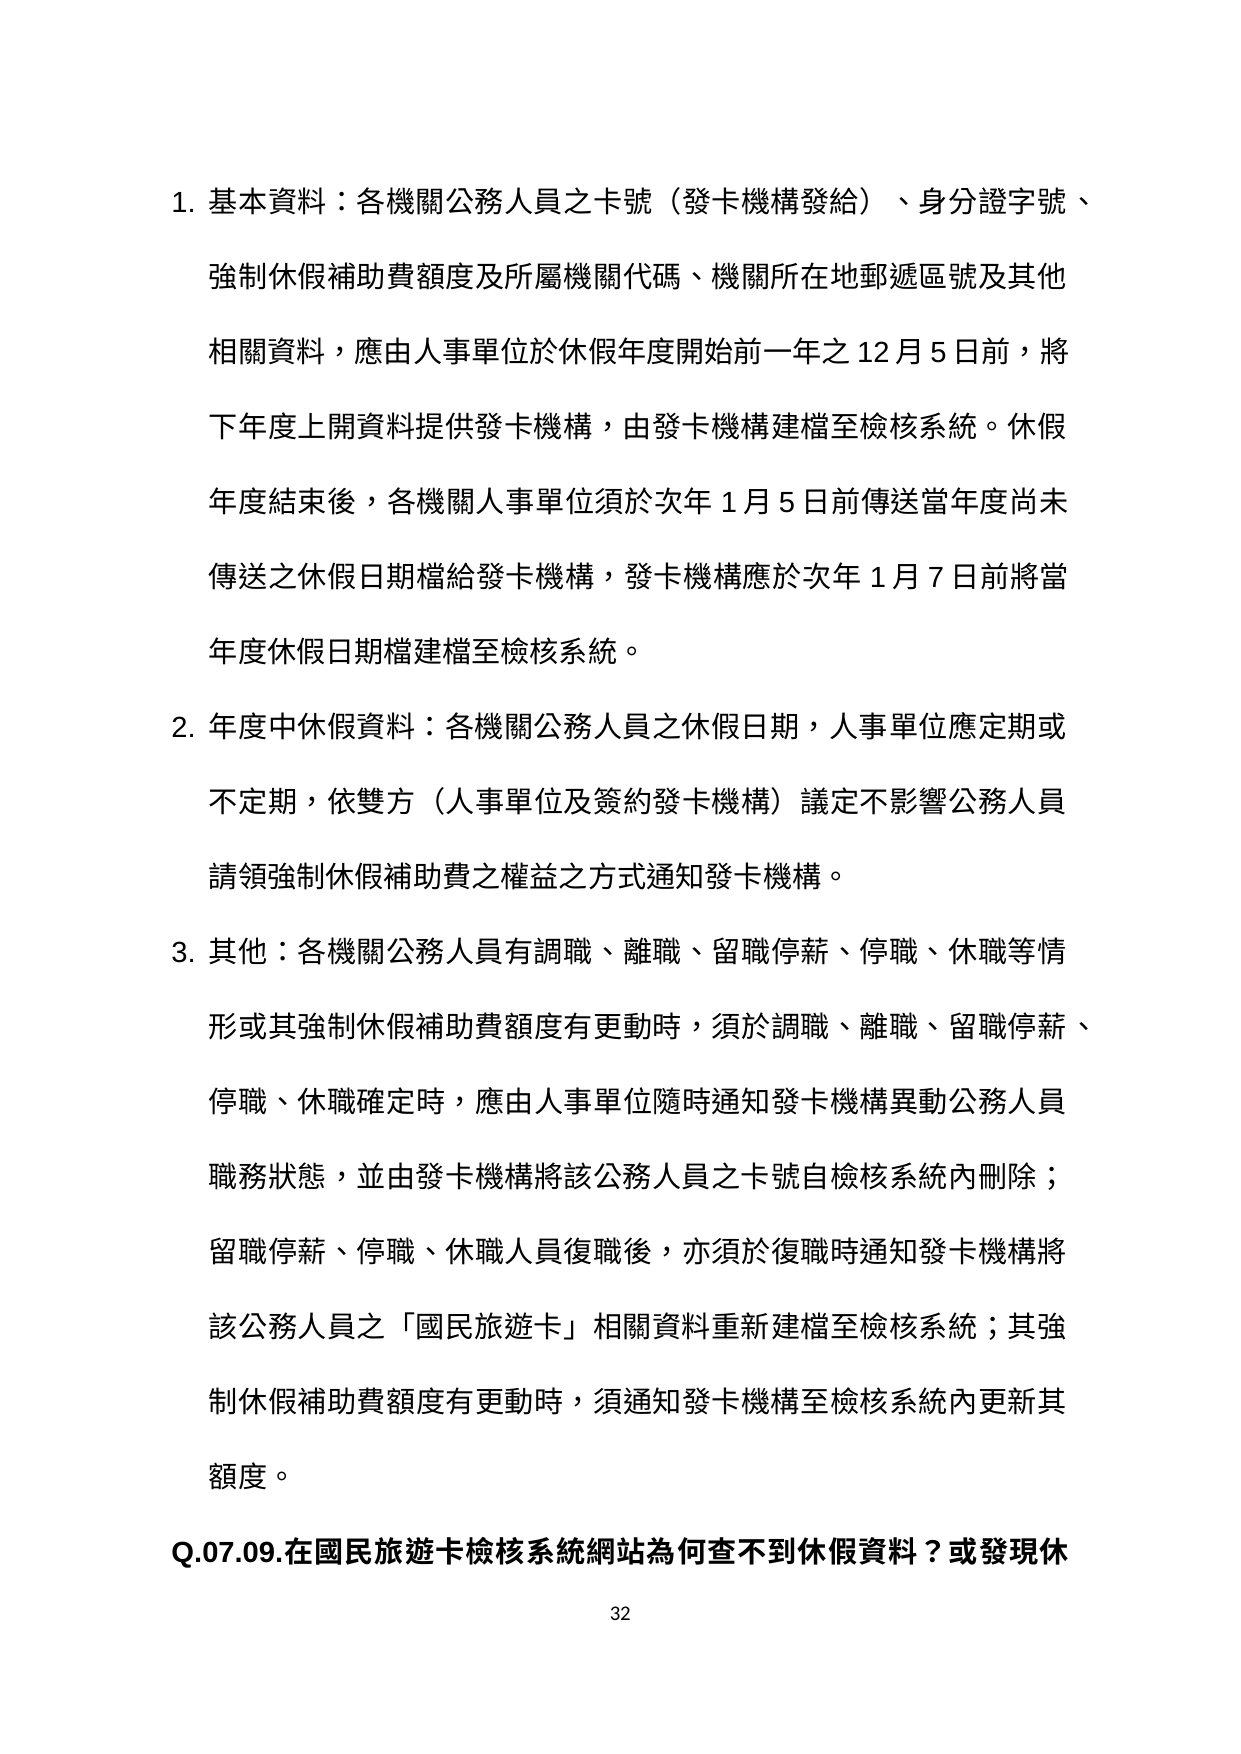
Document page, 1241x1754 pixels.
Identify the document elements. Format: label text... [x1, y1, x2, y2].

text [171, 1512, 1069, 1587]
list 年度中休假資料：各機關公務人員之休假日期，人事單位應定期或不定期，依雙方（人事單位及簽約發卡機構）議定不影響公務人員請領強制休假補助費之權益之方式通知發卡機構。 [171, 687, 1069, 912]
list 基本資料：各機關公務人員之卡號（發卡機構發給）、身分證字號、強制休假補助費額度及所屬機關代碼、機關所在地郵遞區號及其他相關資料，應由人事單位於休假年度開始前一年之12月5日前，將下年度上開資料提供發卡機構，由發卡機構建檔至檢核系統。休假年度結束後，各機關人事單位須於次年1月5日前傳送當年度尚未傳送之休假日期檔給發卡機構，發卡機構應於次年1月7日前將當年度休假日期檔建檔至檢核系統。 [171, 162, 1069, 687]
list 其他：各機關公務人員有調職、離職、留職停薪、停職、休職等情形或其強制休假補助費額度有更動時，須於調職、離職、留職停薪、停職、休職確定時，應由人事單位隨時通知發卡機構異動公務人員職務狀態，並由發卡機構將該公務人員之卡號自檢核系統內刪除；留職停薪、停職、休職人員復職後，亦須於復職時通知發卡機構將該公務人員之「國民旅遊卡」相關資料重新建檔至檢核系統；其強制休假補助費額度有更動時，須通知發卡機構至檢核系統內更新其額度。 [171, 912, 1069, 1512]
